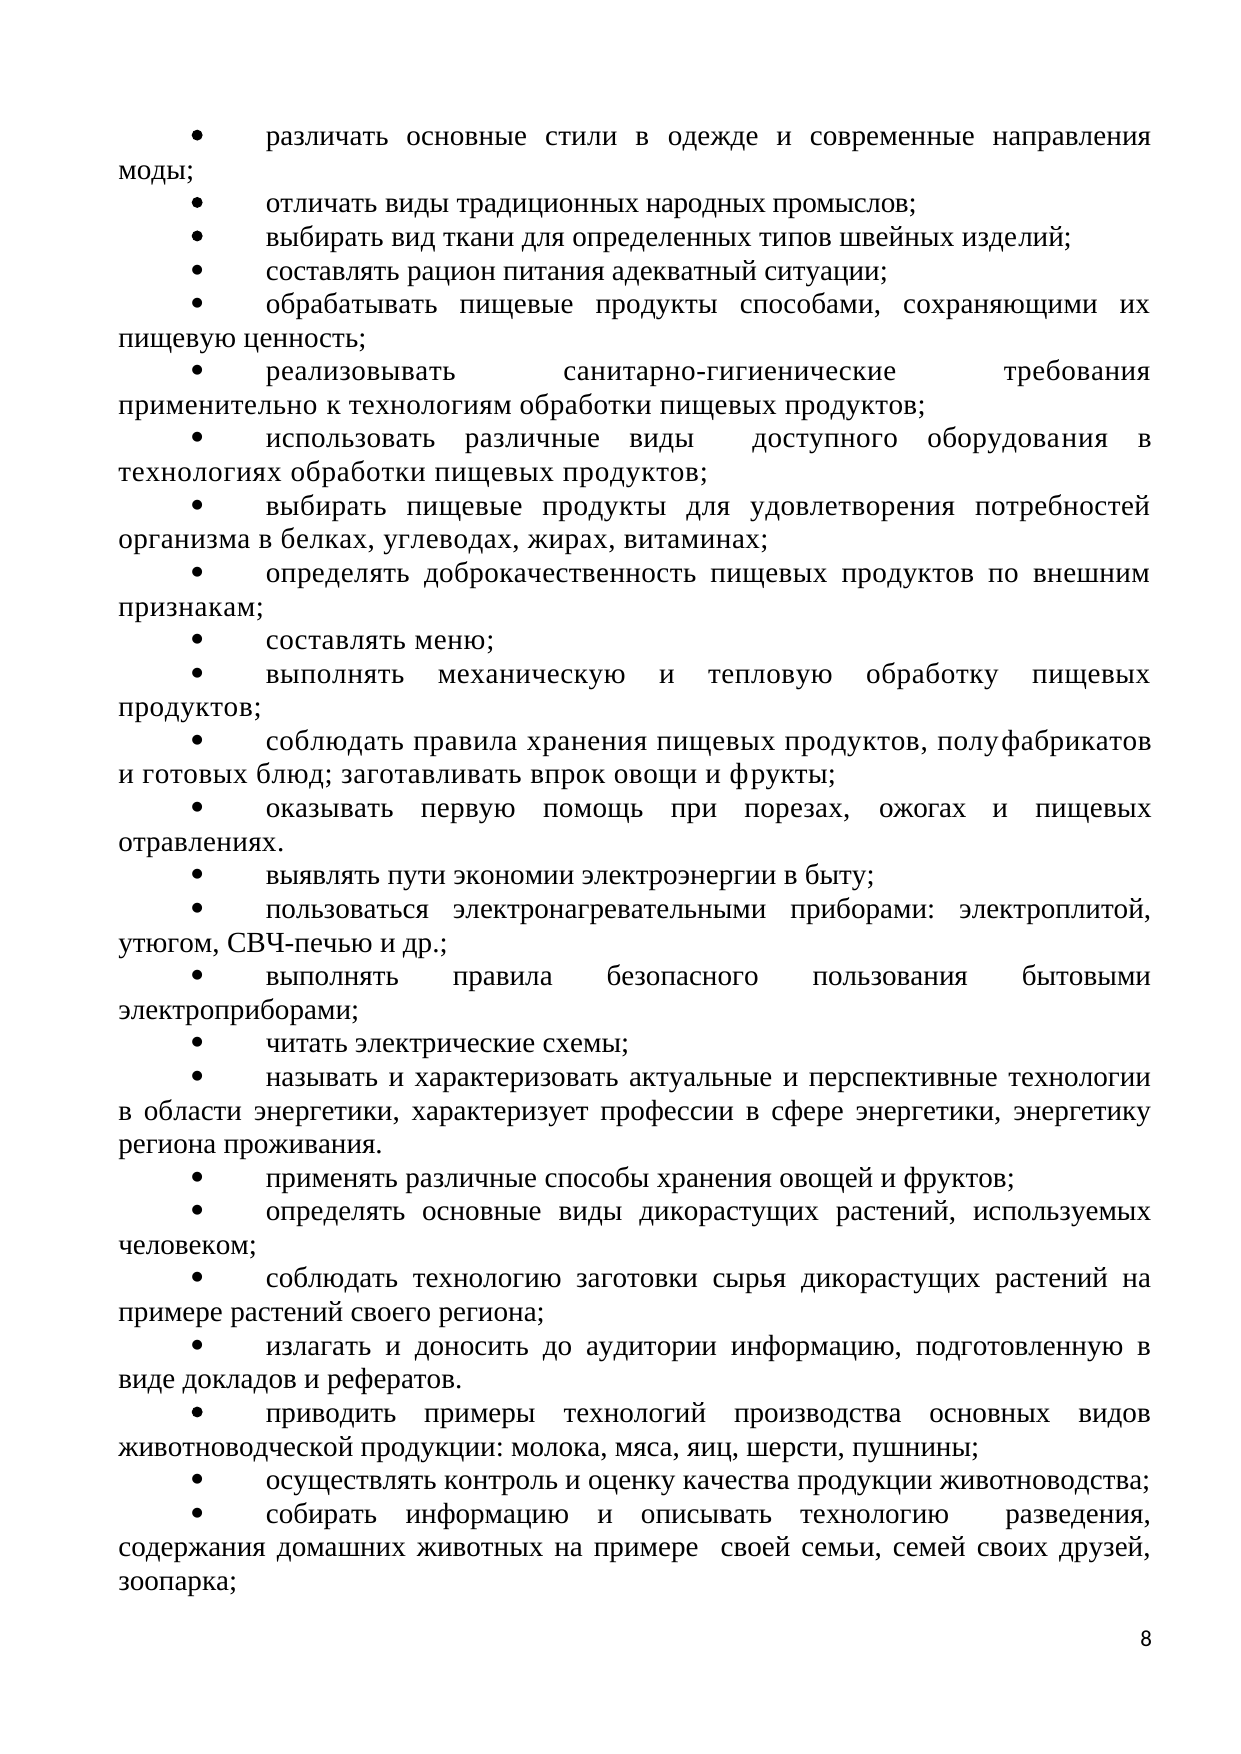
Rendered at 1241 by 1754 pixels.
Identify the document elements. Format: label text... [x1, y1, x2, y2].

list выполнять правила безопасного пользования бытовыми электроприборами; [118, 958, 1152, 1025]
list выполнять механическую и тепловую обработку пищевых продуктов; [118, 656, 1152, 723]
list выявлять пути экономии электроэнергии в быту; [118, 857, 1152, 891]
list выбирать вид ткани для определенных типов швейных изделий; [118, 219, 1152, 253]
list реализовывать санитарно-гигиенические требования применительно к технологиям обработки пищевых продуктов; [118, 353, 1152, 421]
list пользоваться электронагревательными приборами: электроплитой, утюгом, СВЧ-печью и др.; [118, 891, 1152, 958]
list соблюдать технологию заготовки сырья дикорастущих растений на примере растений своего региона; [118, 1261, 1152, 1328]
list читать электрические схемы; [118, 1025, 1152, 1059]
list соблюдать правила хранения пищевых продуктов, полуфабрикатов и готовых блюд; заготавливать впрок овощи и фрукты; [118, 723, 1152, 790]
list собирать информацию и описывать технологию разведения, содержания домашних животных на примере своей семьи, семей своих друзей, зоопарка; [118, 1496, 1152, 1597]
list приводить примеры технологий производства основных видов животноводческой продукции: молока, мяса, яиц, шерсти, пушнины; [118, 1395, 1152, 1462]
list составлять меню; [118, 622, 1152, 656]
list составлять рацион питания адекватный ситуации; [118, 253, 1152, 286]
list различать основные стили в одежде и современные направления моды; [118, 118, 1152, 185]
list использовать различные виды доступного оборудования в технологиях обработки пищевых продуктов; [118, 421, 1152, 488]
list отличать виды традиционных народных промыслов; [118, 185, 1152, 219]
list оказывать первую помощь при порезах, ожогах и пищевых отравлениях. [118, 790, 1152, 857]
list излагать и доносить до аудитории информацию, подготовленную в виде докладов и рефератов. [118, 1328, 1152, 1395]
list определять доброкачественность пищевых продуктов по внешним признакам; [118, 555, 1152, 622]
list называть и характеризовать актуальные и перспективные технологии в области энергетики, характеризует профессии в сфере энергетики, энергетику региона проживания. [118, 1059, 1152, 1160]
list определять основные виды дикорастущих растений, используемых человеком; [118, 1193, 1152, 1261]
list применять различные способы хранения овощей и фруктов; [118, 1160, 1152, 1193]
list осуществлять контроль и оценку качества продукции животноводства; [118, 1462, 1152, 1496]
list выбирать пищевые продукты для удовлетворения потребностей организма в белках, углеводах, жирах, витаминах; [118, 488, 1152, 555]
list обрабатывать пищевые продукты способами, сохраняющими их пищевую ценность; [118, 286, 1152, 353]
